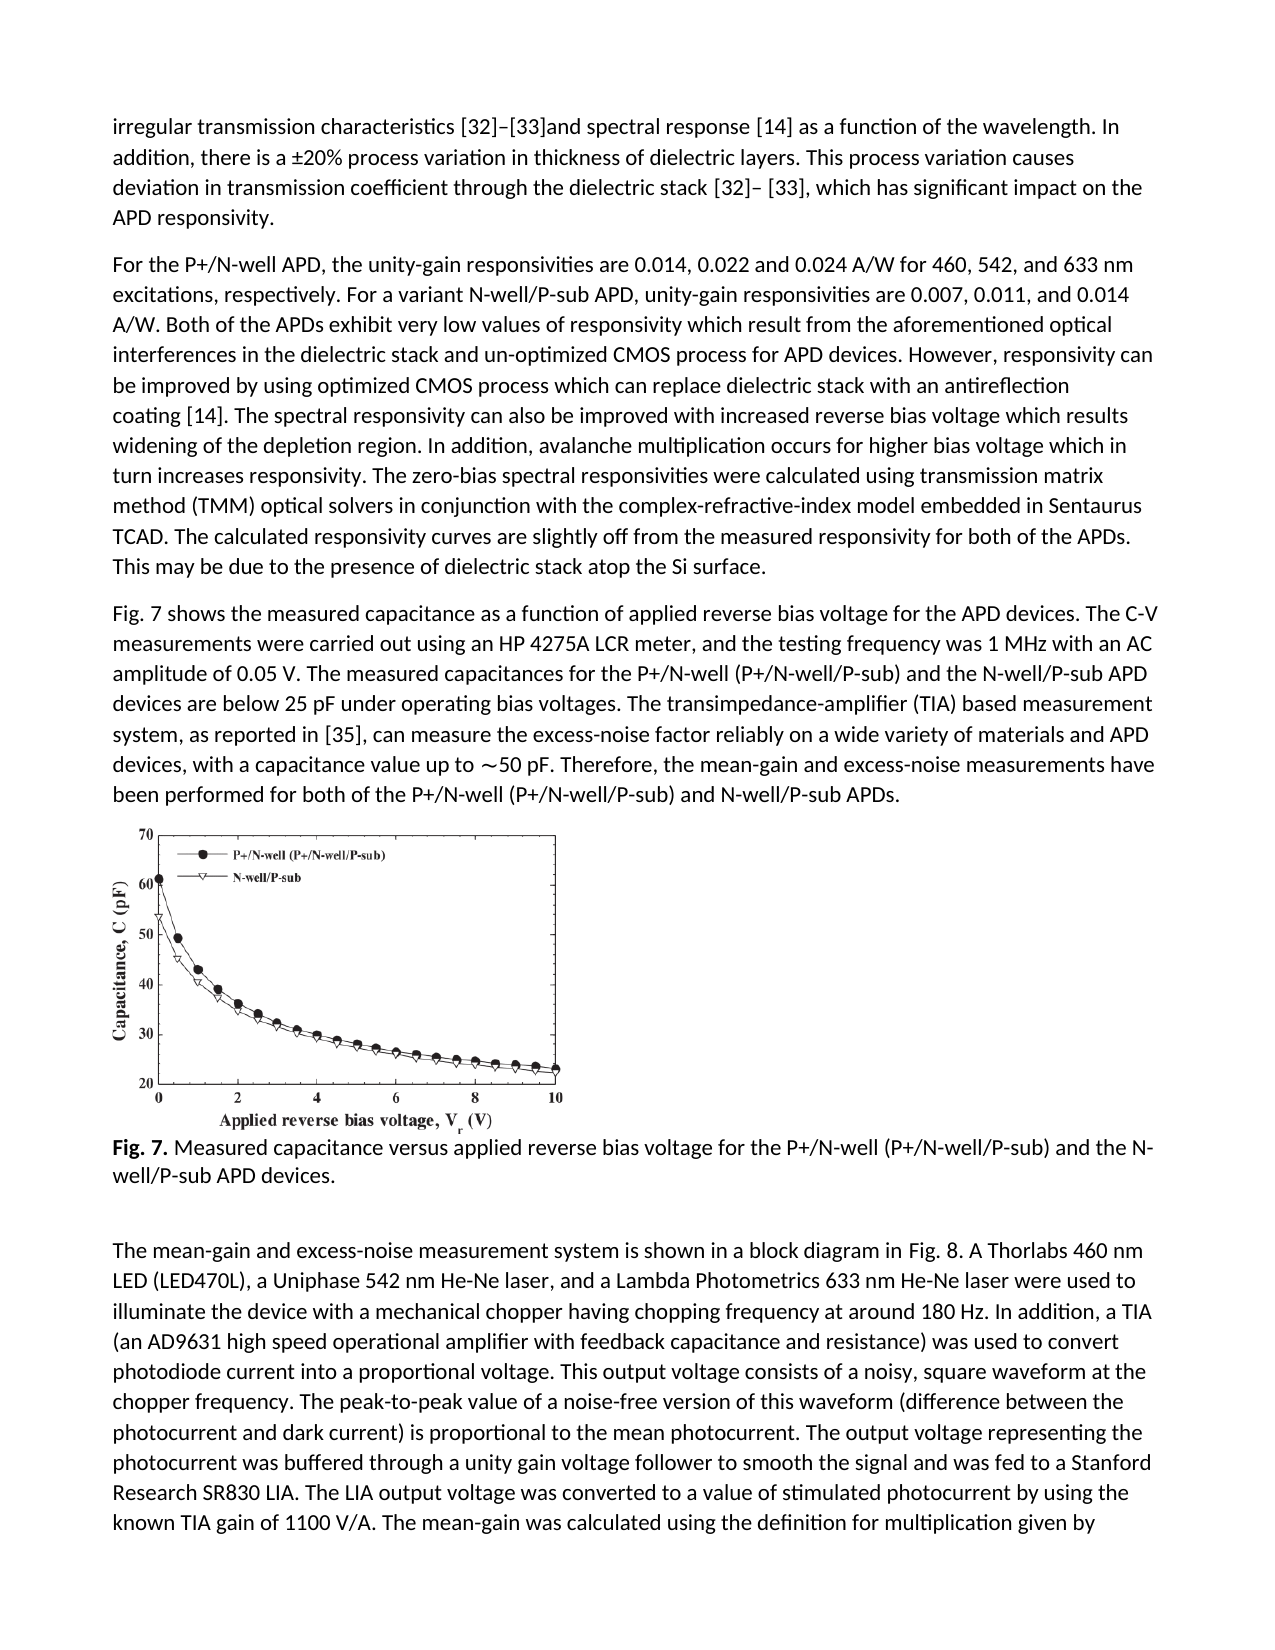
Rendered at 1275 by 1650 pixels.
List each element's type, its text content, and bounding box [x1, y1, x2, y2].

text For the P+/N-well APD, the unity-gain responsivities are 0.014, 0.022 and 0.024 A/W for 460, 542, and 633 nm excitations, respectively. For a variant N-well/P-sub APD, unity-gain responsivities are 0.007, 0.011, and 0.014 A/W. Both of the APDs exhibit very low values of responsivity which result from the aforementioned optical interferences in the dielectric stack and un-optimized CMOS process for APD devices. However, responsivity can be improved by using optimized CMOS process which can replace dielectric stack with an antireflection coating [14]. The spectral responsivity can also be improved with increased reverse bias voltage which results widening of the depletion region. In addition, avalanche multiplication occurs for higher bias voltage which in turn increases responsivity. The zero-bias spectral responsivities were calculated using transmission matrix method (TMM) optical solvers in conjunction with the complex-refractive-index model embedded in Sentaurus TCAD. The calculated responsivity curves are slightly off from the measured responsivity for both of the APDs. This may be due to the presence of dielectric stack atop the Si surface. [112, 250, 1162, 580]
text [112, 112, 1162, 231]
text Fig. 7. Measured capacitance versus applied reverse bias voltage for the P+/N-well (P+/N-well/P-sub) and the N-well/P-sub APD devices. [112, 1133, 1162, 1189]
text The mean-gain and excess-noise measurement system is shown in a block diagram in Fig. 8. A Thorlabs 460 nm LED (LED470L), a Uniphase 542 nm He-Ne laser, and a Lambda Photometrics 633 nm He-Ne laser were used to illuminate the device with a mechanical chopper having chopping frequency at around 180 Hz. In addition, a TIA (an AD9631 high speed operational amplifier with feedback capacitance and resistance) was used to convert photodiode current into a proportional voltage. This output voltage consists of a noisy, square waveform at the chopper frequency. The peak-to-peak value of a noise-free version of this waveform (difference between the photocurrent and dark current) is proportional to the mean photocurrent. The output voltage representing the photocurrent was buffered through a unity gain voltage follower to smooth the signal and was fed to a Stanford Research SR830 LIA. The LIA output voltage was converted to a value of stimulated photocurrent by using the known TIA gain of 1100 V/A. The mean-gain was calculated using the definition for multiplication given by [112, 1236, 1162, 1536]
picture [112, 827, 563, 1134]
text Fig. 7 shows the measured capacitance as a function of applied reverse bias voltage for the APD devices. The C-V measurements were carried out using an HP 4275A LCR meter, and the testing frequency was 1 MHz with an AC amplitude of 0.05 V. The measured capacitances for the P+/N-well (P+/N-well/P-sub) and the N-well/P-sub APD devices are below 25 pF under operating bias voltages. The transimpedance-amplifier (TIA) based measurement system, as reported in [35], can measure the excess-noise factor reliably on a wide variety of materials and APD devices, with a capacitance value up to ∼50 pF. Therefore, the mean-gain and excess-noise measurements have been performed for both of the P+/N-well (P+/N-well/P-sub) and N-well/P-sub APDs. [112, 599, 1162, 809]
